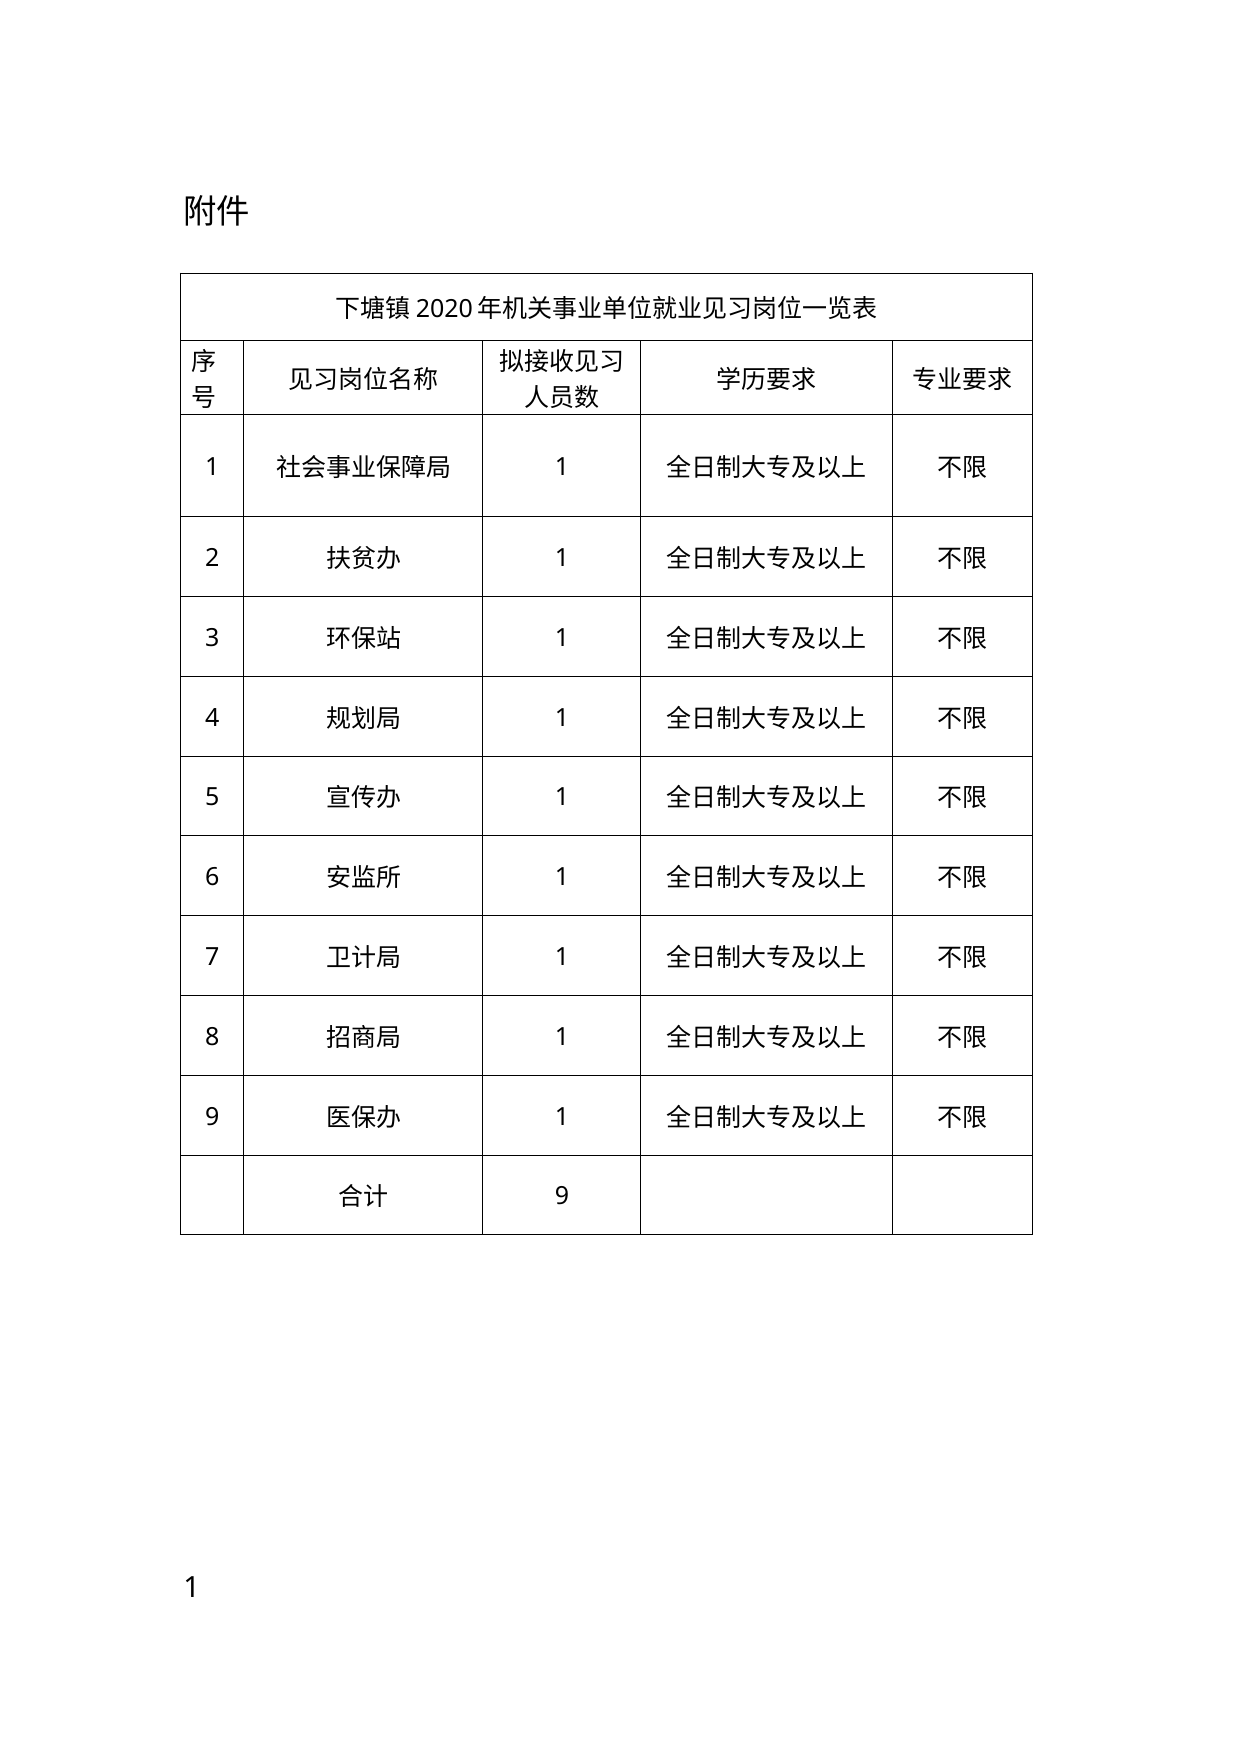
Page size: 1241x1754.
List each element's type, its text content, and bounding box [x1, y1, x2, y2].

table_cell 全日制大专及以上 [641, 517, 892, 596]
table_cell 1 [483, 1076, 640, 1154]
table_cell 不限 [893, 677, 1032, 756]
table_cell 9 [483, 1156, 640, 1234]
table_cell 1 [483, 836, 640, 915]
table_cell 社会事业保障局 [244, 415, 482, 516]
table_cell 不限 [893, 517, 1032, 596]
table_cell 不限 [893, 1076, 1032, 1154]
table_cell 规划局 [244, 677, 482, 756]
table_cell 不限 [893, 996, 1032, 1075]
table_cell 1 [483, 996, 640, 1075]
table_cell 4 [181, 677, 243, 756]
table_cell 全日制大专及以上 [641, 597, 892, 676]
table_cell 8 [181, 996, 243, 1075]
table_cell 全日制大专及以上 [641, 757, 892, 835]
table_cell 拟接收见习人员数 [483, 341, 640, 414]
table_cell 2 [181, 517, 243, 596]
table_cell 不限 [893, 836, 1032, 915]
table_cell 学历要求 [641, 341, 892, 414]
table_cell 扶贫办 [244, 517, 482, 596]
table_cell 安监所 [244, 836, 482, 915]
table_cell 不限 [893, 597, 1032, 676]
table_cell 1 [483, 597, 640, 676]
table_cell 9 [181, 1076, 243, 1154]
table_cell 不限 [893, 757, 1032, 835]
table_cell 6 [181, 836, 243, 915]
table_cell 序号 [181, 341, 243, 414]
table_cell 见习岗位名称 [244, 341, 482, 414]
table_cell 5 [181, 757, 243, 835]
table_cell 全日制大专及以上 [641, 677, 892, 756]
table_cell 全日制大专及以上 [641, 1076, 892, 1154]
table_cell 1 [483, 916, 640, 995]
text 附件 [183, 183, 1057, 233]
table_cell 全日制大专及以上 [641, 916, 892, 995]
table_cell 1 [483, 415, 640, 516]
table_cell 1 [483, 677, 640, 756]
table_cell [181, 1156, 243, 1234]
table_cell 招商局 [244, 996, 482, 1075]
table_header 下塘镇2020年机关事业单位就业见习岗位一览表 [181, 274, 1032, 340]
table_cell 1 [483, 517, 640, 596]
table_cell 全日制大专及以上 [641, 415, 892, 516]
table_cell 合计 [244, 1156, 482, 1234]
table_cell 不限 [893, 916, 1032, 995]
table_cell 1 [181, 415, 243, 516]
table_cell 环保站 [244, 597, 482, 676]
table_cell 医保办 [244, 1076, 482, 1154]
table_cell 3 [181, 597, 243, 676]
table_cell [641, 1156, 892, 1234]
table_cell 1 [483, 757, 640, 835]
table_cell 全日制大专及以上 [641, 836, 892, 915]
table_cell 全日制大专及以上 [641, 996, 892, 1075]
table_cell 卫计局 [244, 916, 482, 995]
table_cell 7 [181, 916, 243, 995]
table_cell 不限 [893, 415, 1032, 516]
table_cell 专业要求 [893, 341, 1032, 414]
table_cell 宣传办 [244, 757, 482, 835]
table_cell [893, 1156, 1032, 1234]
